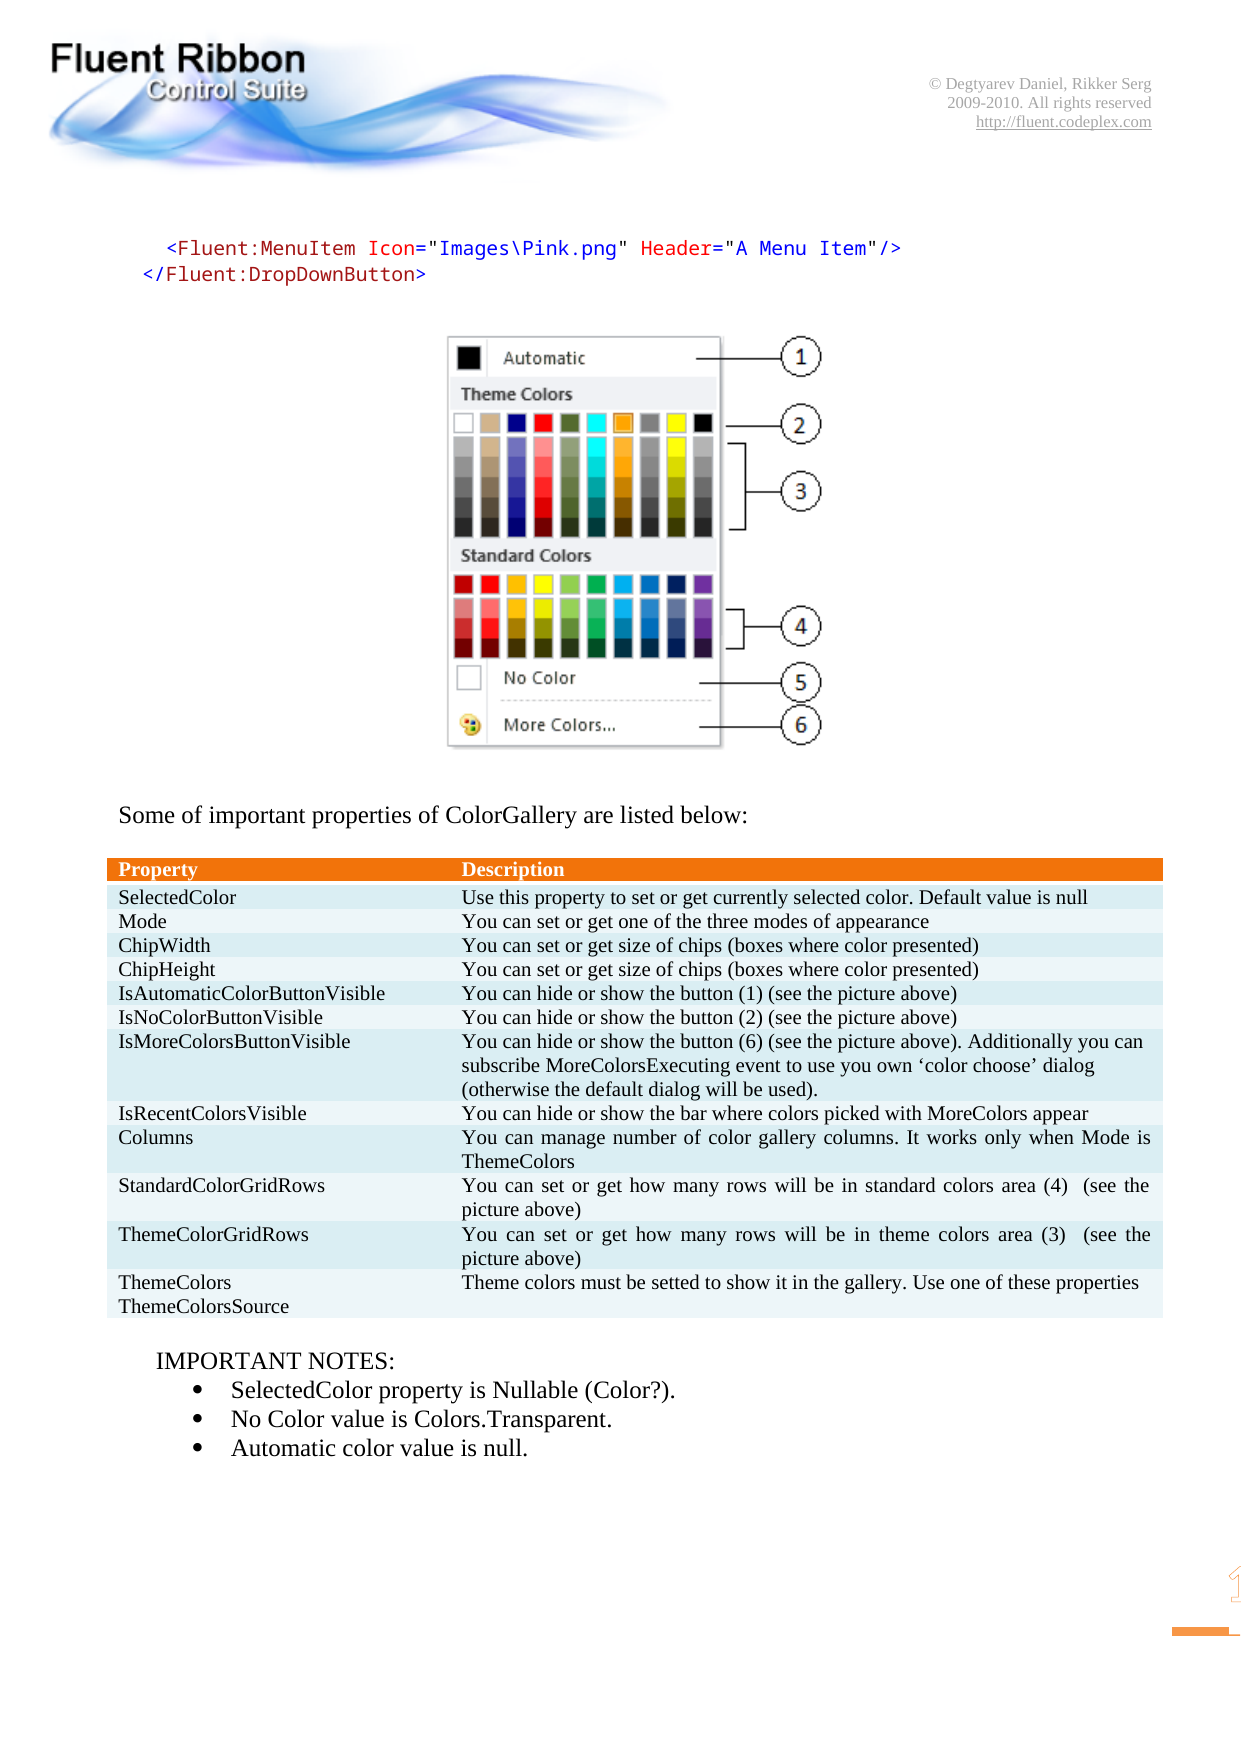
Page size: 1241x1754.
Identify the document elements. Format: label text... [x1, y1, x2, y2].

text IMPORTANT NOTES: [156, 1346, 1152, 1375]
table_cell StandardColorGridRows [107, 1173, 450, 1221]
table_cell SelectedColor [107, 885, 450, 909]
table_cell Use this property to set or get currently selected color. Default value is null [450, 885, 1163, 909]
table_cell IsAutomaticColorButtonVisible [107, 981, 450, 1005]
table_cell ChipWidth [107, 933, 450, 957]
table_cell Theme colors must be setted to show it in the gallery. Use one of these properties [450, 1270, 1163, 1318]
table_cell You can set or get how many rows will be in theme colors area (3) (see the picture above) [450, 1221, 1163, 1269]
table_cell ThemeColors ThemeColorsSource [107, 1270, 450, 1318]
table_cell You can hide or show the button (2) (see the picture above) [450, 1005, 1163, 1029]
picture [43, 28, 675, 181]
list No Color value is Colors.Transparent. [193, 1404, 1152, 1433]
table_cell You can manage number of color gallery columns. It works only when Mode is ThemeColors [450, 1125, 1163, 1173]
text Some of important properties of ColorGallery are listed below: [118, 800, 1152, 829]
table_cell Mode [107, 909, 450, 933]
table_cell You can hide or show the bar where colors picked with MoreColors appear [450, 1101, 1163, 1125]
table_cell Columns [107, 1125, 450, 1173]
table_cell IsRecentColorsVisible [107, 1101, 450, 1125]
list Automatic color value is null. [193, 1433, 1152, 1461]
table_cell ThemeColorGridRows [107, 1221, 450, 1269]
table_header Description [450, 858, 1163, 881]
text <Fluent:MenuItem Icon="Images\Pink.png" Header="A Menu Item"/> [118, 234, 1152, 261]
table_cell You can hide or show the button (1) (see the picture above) [450, 981, 1163, 1005]
table_cell You can set or get one of the three modes of appearance [450, 909, 1163, 933]
table_cell You can set or get how many rows will be in standard colors area (4) (see the picture above) [450, 1173, 1163, 1221]
table_header Property [107, 858, 450, 881]
table_cell You can set or get size of chips (boxes where color presented) [450, 957, 1163, 981]
picture [427, 316, 842, 772]
table_cell You can set or get size of chips (boxes where color presented) [450, 933, 1163, 957]
table_cell IsNoColorButtonVisible [107, 1005, 450, 1029]
table_cell ChipHeight [107, 957, 450, 981]
list SelectedColor property is Nullable (Color?). [193, 1375, 1152, 1404]
text </Fluent:DropDownButton> [118, 261, 1152, 288]
table_cell IsMoreColorsButtonVisible [107, 1029, 450, 1101]
table_cell You can hide or show the button (6) (see the picture above). Additionally you can subscribe MoreColorsExecuting event to use you own ‘color choose’ dialog (otherwise the default dialog will be used). [450, 1029, 1163, 1101]
